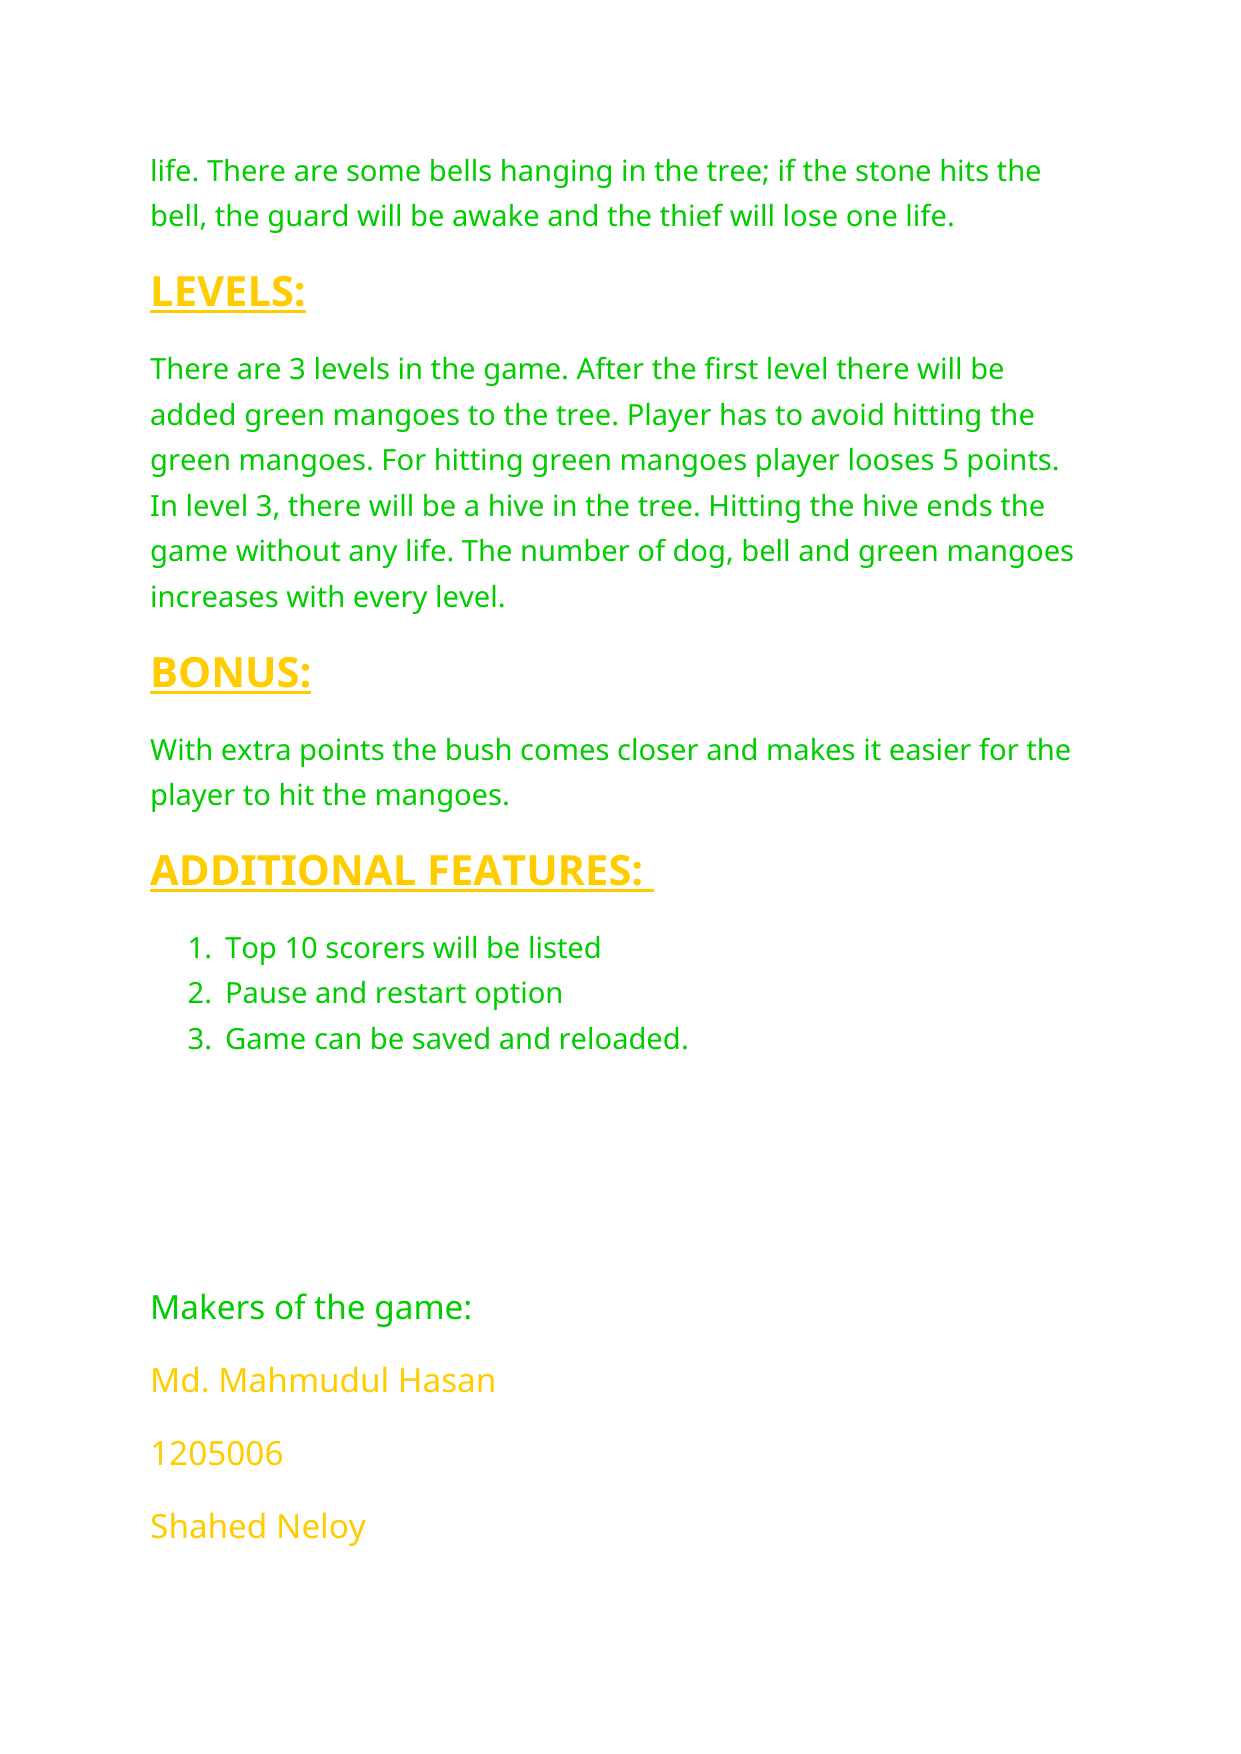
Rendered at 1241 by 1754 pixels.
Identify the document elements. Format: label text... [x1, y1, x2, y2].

text Makers of the game: [150, 1284, 1090, 1329]
text LEVELS: [150, 262, 1090, 319]
text ADDITIONAL FEATURES: [150, 841, 1090, 898]
text BONUS: [150, 643, 1090, 699]
text Shahed Neloy [150, 1503, 1090, 1548]
list Pause and restart option [187, 972, 1090, 1012]
list Game can be saved and reloaded. [187, 1018, 1090, 1058]
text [150, 150, 1090, 235]
text With extra points the bush comes closer and makes it easier for the player to hit the mangoes. [150, 729, 1090, 814]
text There are 3 levels in the game. After the first level there will be added green mangoes to the tree. Player has to avoid hitting the green mangoes. For hitting green mangoes player looses 5 points. In level 3, there will be a hive in the tree. Hitting the hive ends the game without any life. The number of dog, bell and green mangoes increases with every level. [150, 348, 1090, 616]
list Top 10 scorers will be listed [187, 927, 1090, 967]
text 1205006 [150, 1430, 1090, 1475]
text Md. Mahmudul Hasan [150, 1357, 1090, 1402]
